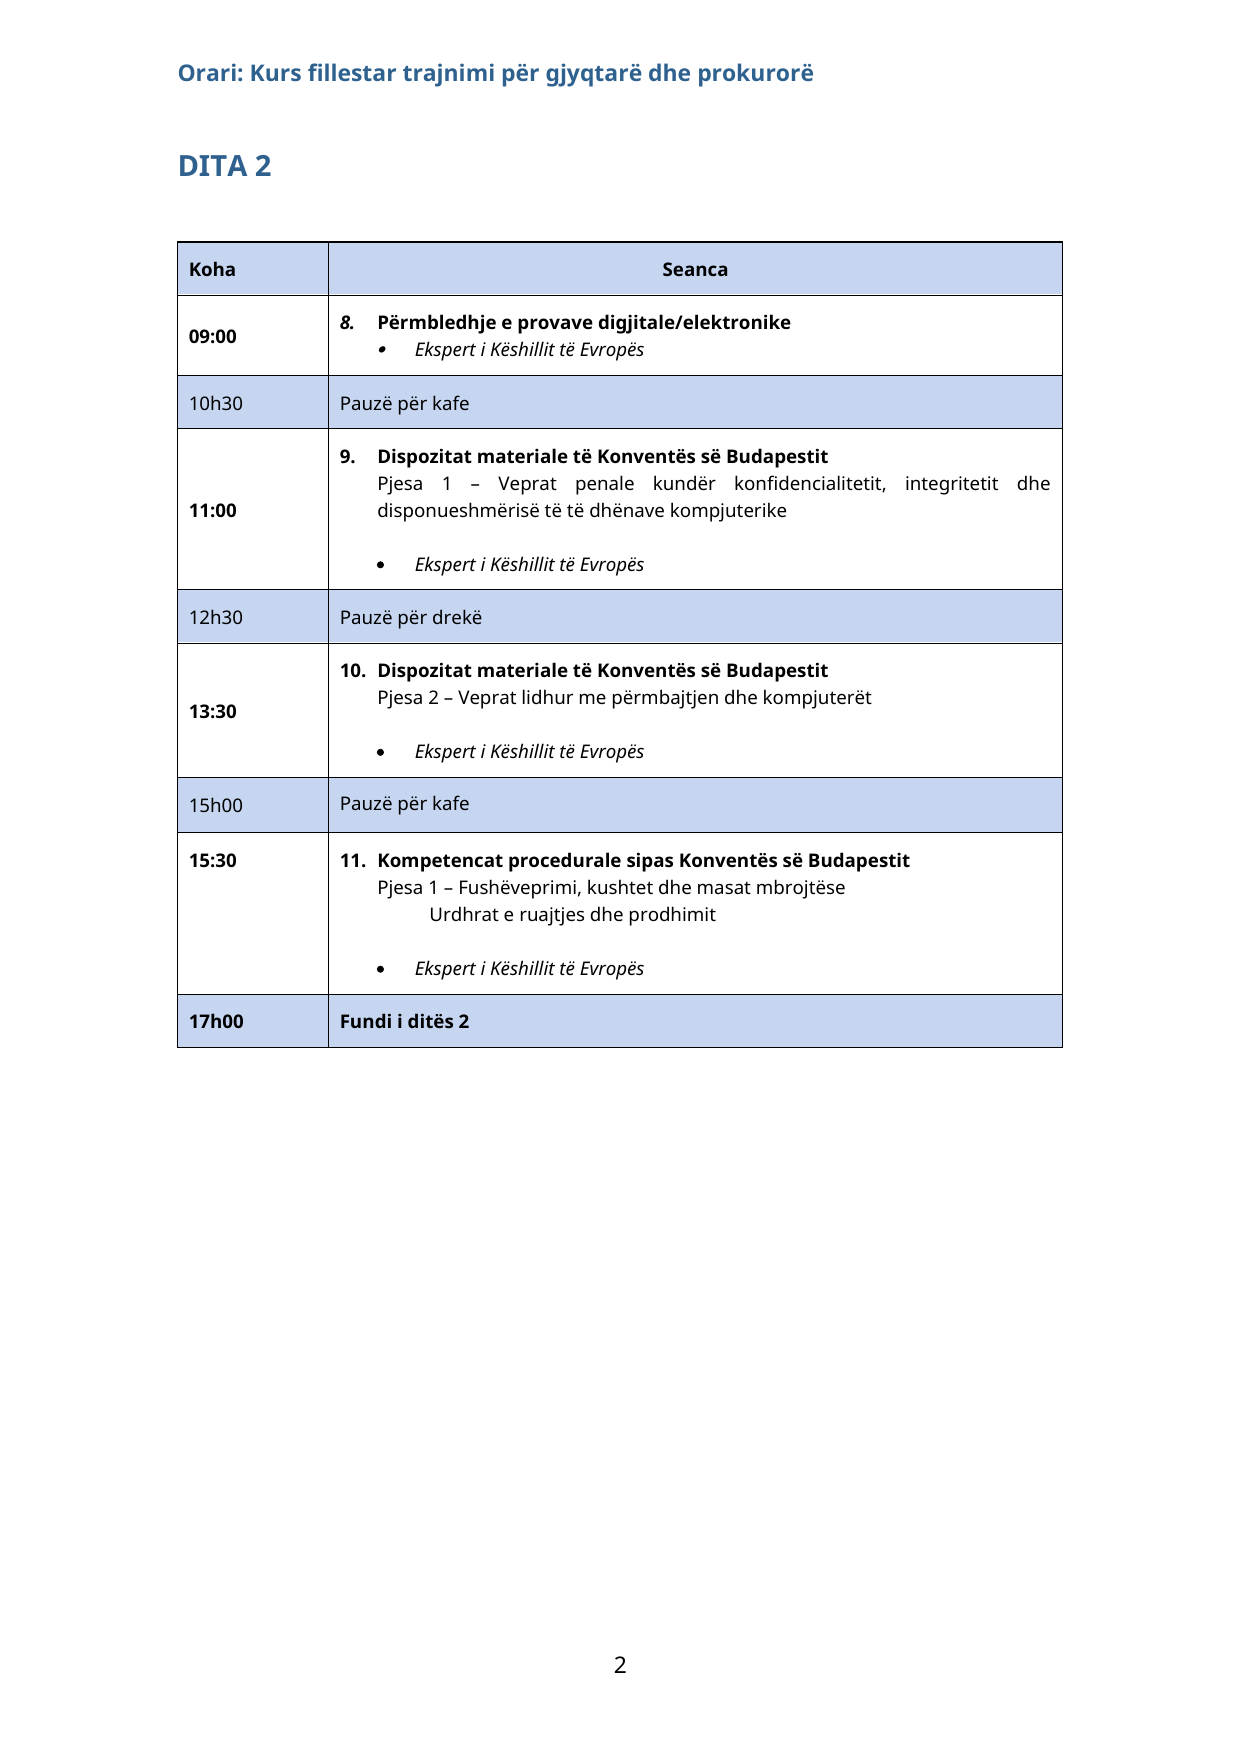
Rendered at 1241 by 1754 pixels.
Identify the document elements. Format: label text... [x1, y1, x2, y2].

table_cell 17h00 [178, 995, 328, 1047]
table_cell Dispozitat materiale të Konventës së Budapestit Pjesa 1 – Veprat penale kundër konfidencialitetit, integritetit dhe disponueshmërisë të të dhënave kompjuterike Ekspert i Këshillit të Evropës [329, 429, 1062, 589]
table_cell Kompetencat procedurale sipas Konventës së Budapestit Pjesa 1 – Fushëveprimi, kushtet dhe masat mbrojtëse Urdhrat e ruajtjes dhe prodhimit Ekspert i Këshillit të Evropës [329, 833, 1062, 994]
table_cell Fundi i ditës 2 [329, 995, 1062, 1047]
table_cell Pauzë për kafe [329, 778, 1062, 832]
table_header Koha [178, 243, 328, 294]
table_cell 13:30 [178, 644, 328, 777]
table_cell 12h30 [178, 590, 328, 642]
table_cell Përmbledhje e provave digjitale/elektronike Ekspert i Këshillit të Evropës [329, 296, 1062, 375]
text DITA 2 [177, 145, 1063, 185]
table_cell 11:00 [178, 429, 328, 589]
table_cell 15:30 [178, 833, 328, 994]
table_cell Dispozitat materiale të Konventës së Budapestit Pjesa 2 – Veprat lidhur me përmbajtjen dhe kompjuterët Ekspert i Këshillit të Evropës [329, 644, 1062, 777]
table_cell Pauzë për drekë [329, 590, 1062, 642]
table_header Seanca [329, 243, 1062, 294]
table_cell Pauzë për kafe [329, 376, 1062, 428]
table_cell 09:00 [178, 296, 328, 375]
table_cell 15h00 [178, 778, 328, 832]
table_cell 10h30 [178, 376, 328, 428]
